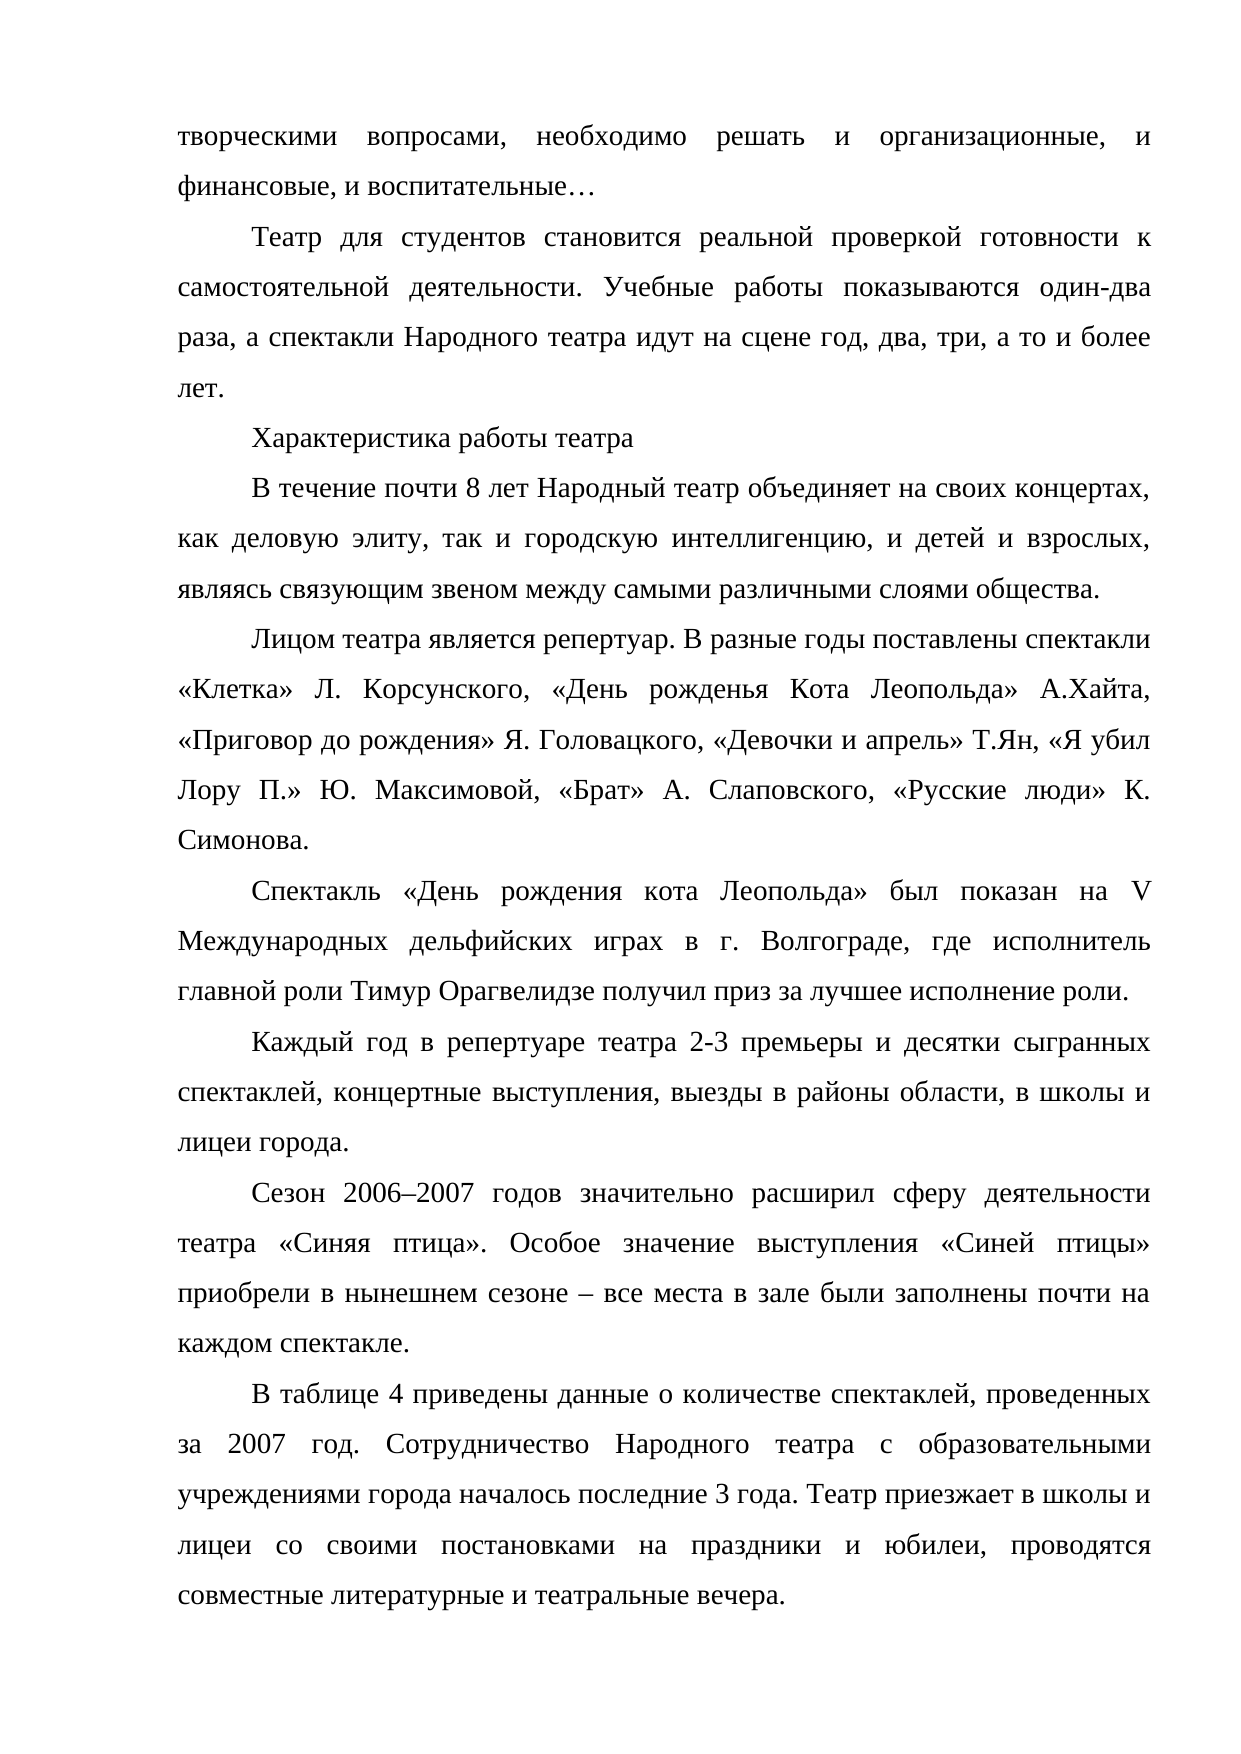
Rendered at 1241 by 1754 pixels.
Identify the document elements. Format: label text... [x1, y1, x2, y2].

text Театр для студентов становится реальной проверкой готовности к самостоятельной деятельности. Учебные работы показываются один-два раза, а спектакли Народного театра идут на сцене год, два, три, а то и более лет. [177, 219, 1152, 403]
text В течение почти 8 лет Народный театр объединяет на своих концертах, как деловую элиту, так и городскую интеллигенцию, и детей и взрослых, являясь связующим звеном между самыми различными слоями общества. [177, 470, 1152, 604]
text Спектакль «День рождения кота Леопольда» был показан на V Международных дельфийских играх в г. Волгограде, где исполнитель главной роли Тимур Орагвелидзе получил приз за лучшее исполнение роли. [177, 873, 1152, 1007]
text Каждый год в репертуаре театра 2-3 премьеры и десятки сыгранных спектаклей, концертные выступления, выезды в районы области, в школы и лицеи города. [177, 1024, 1152, 1158]
text Характеристика работы театра [177, 420, 1152, 453]
text Сезон 2006–2007 годов значительно расширил сферу деятельности театра «Синяя птица». Особое значение выступления «Синей птицы» приобрели в нынешнем сезоне – все места в зале были заполнены почти на каждом спектакле. [177, 1175, 1152, 1359]
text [177, 118, 1152, 202]
text В таблице 4 приведены данные о количестве спектаклей, проведенных за 2007 год. Сотрудничество Народного театра с образовательными учреждениями города началось последние 3 года. Театр приезжает в школы и лицеи со своими постановками на праздники и юбилеи, проводятся совместные литературные и театральные вечера. [177, 1376, 1152, 1611]
text Лицом театра является репертуар. В разные годы поставлены спектакли «Клетка» Л. Корсунского, «День рожденья Кота Леопольда» А.Хайта, «Приговор до рождения» Я. Головацкого, «Девочки и апрель» Т.Ян, «Я убил Лору П.» Ю. Максимовой, «Брат» А. Слаповского, «Русские люди» К. Симонова. [177, 621, 1152, 856]
